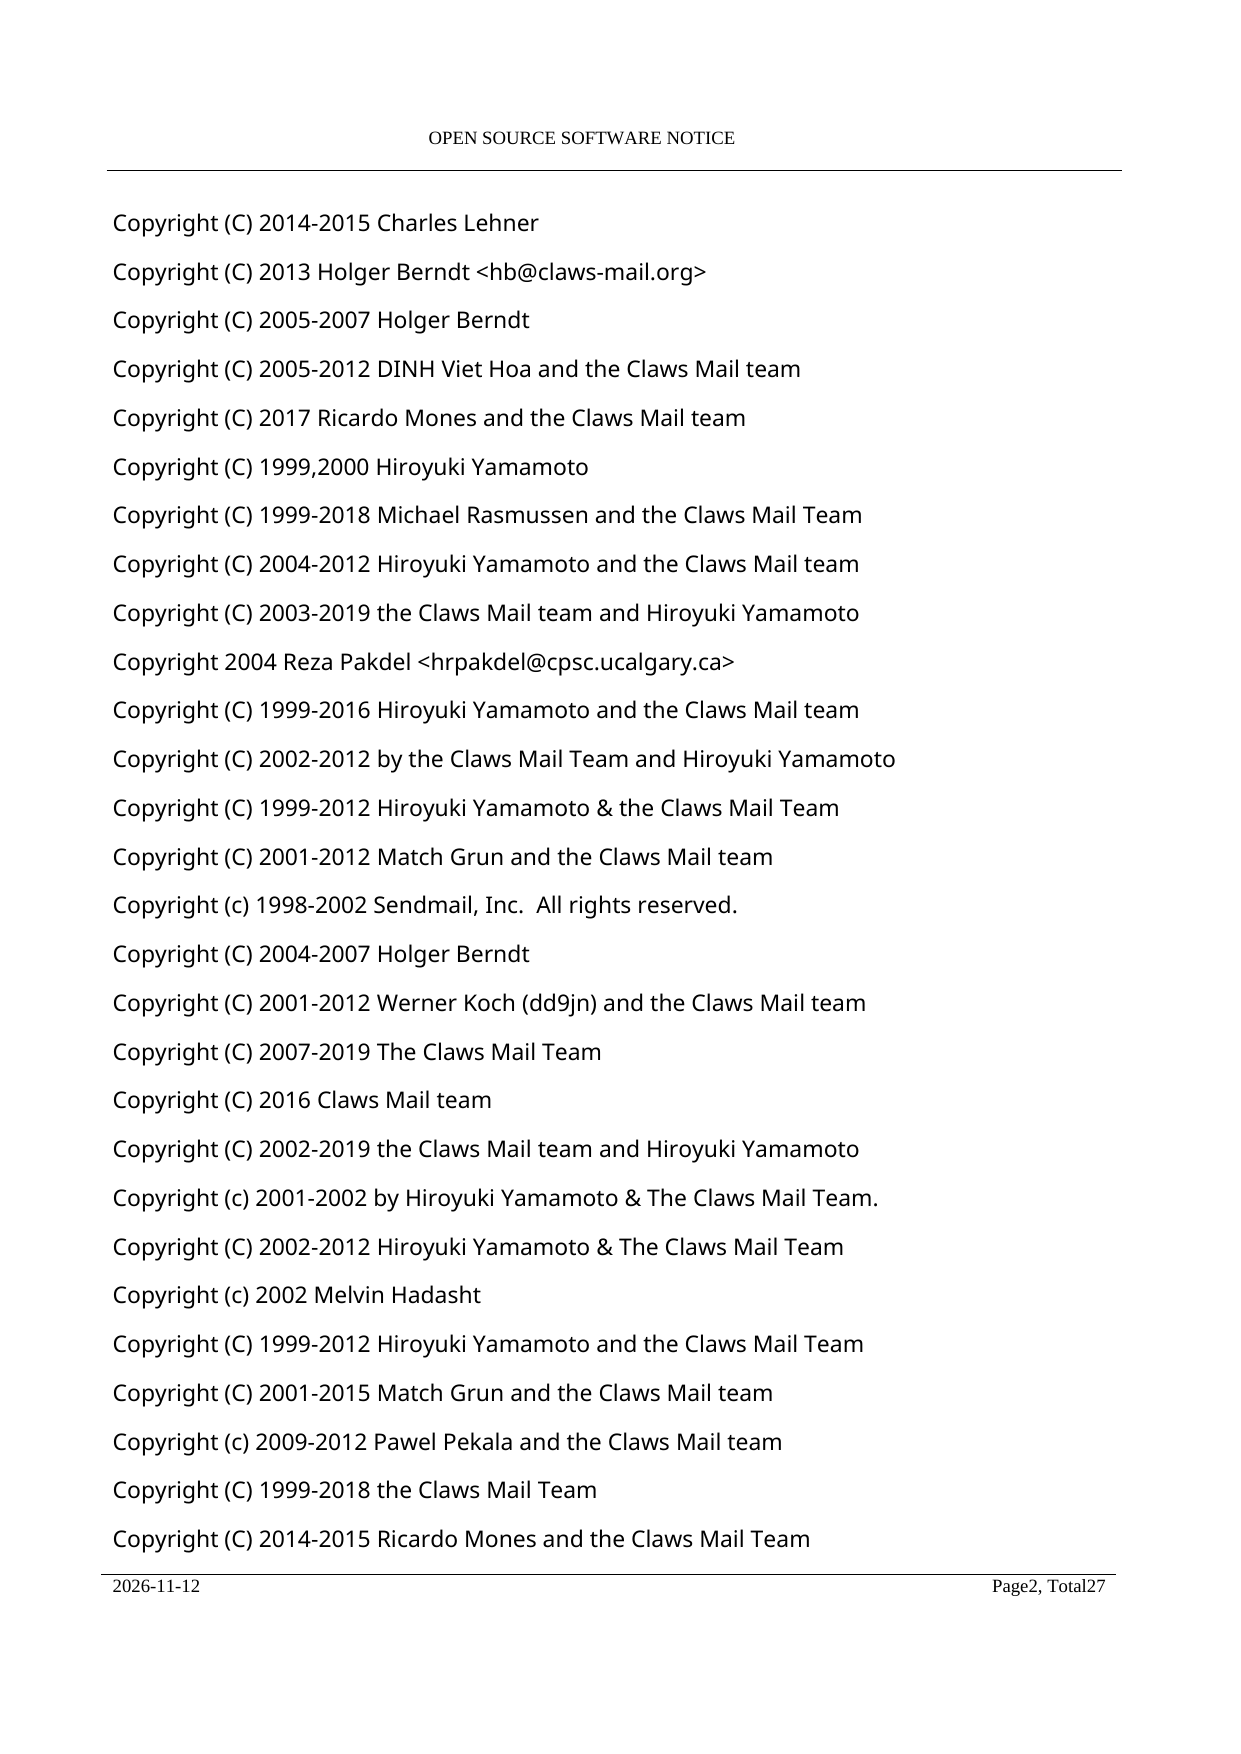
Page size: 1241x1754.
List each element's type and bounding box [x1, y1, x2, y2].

text [112, 206, 1128, 1555]
